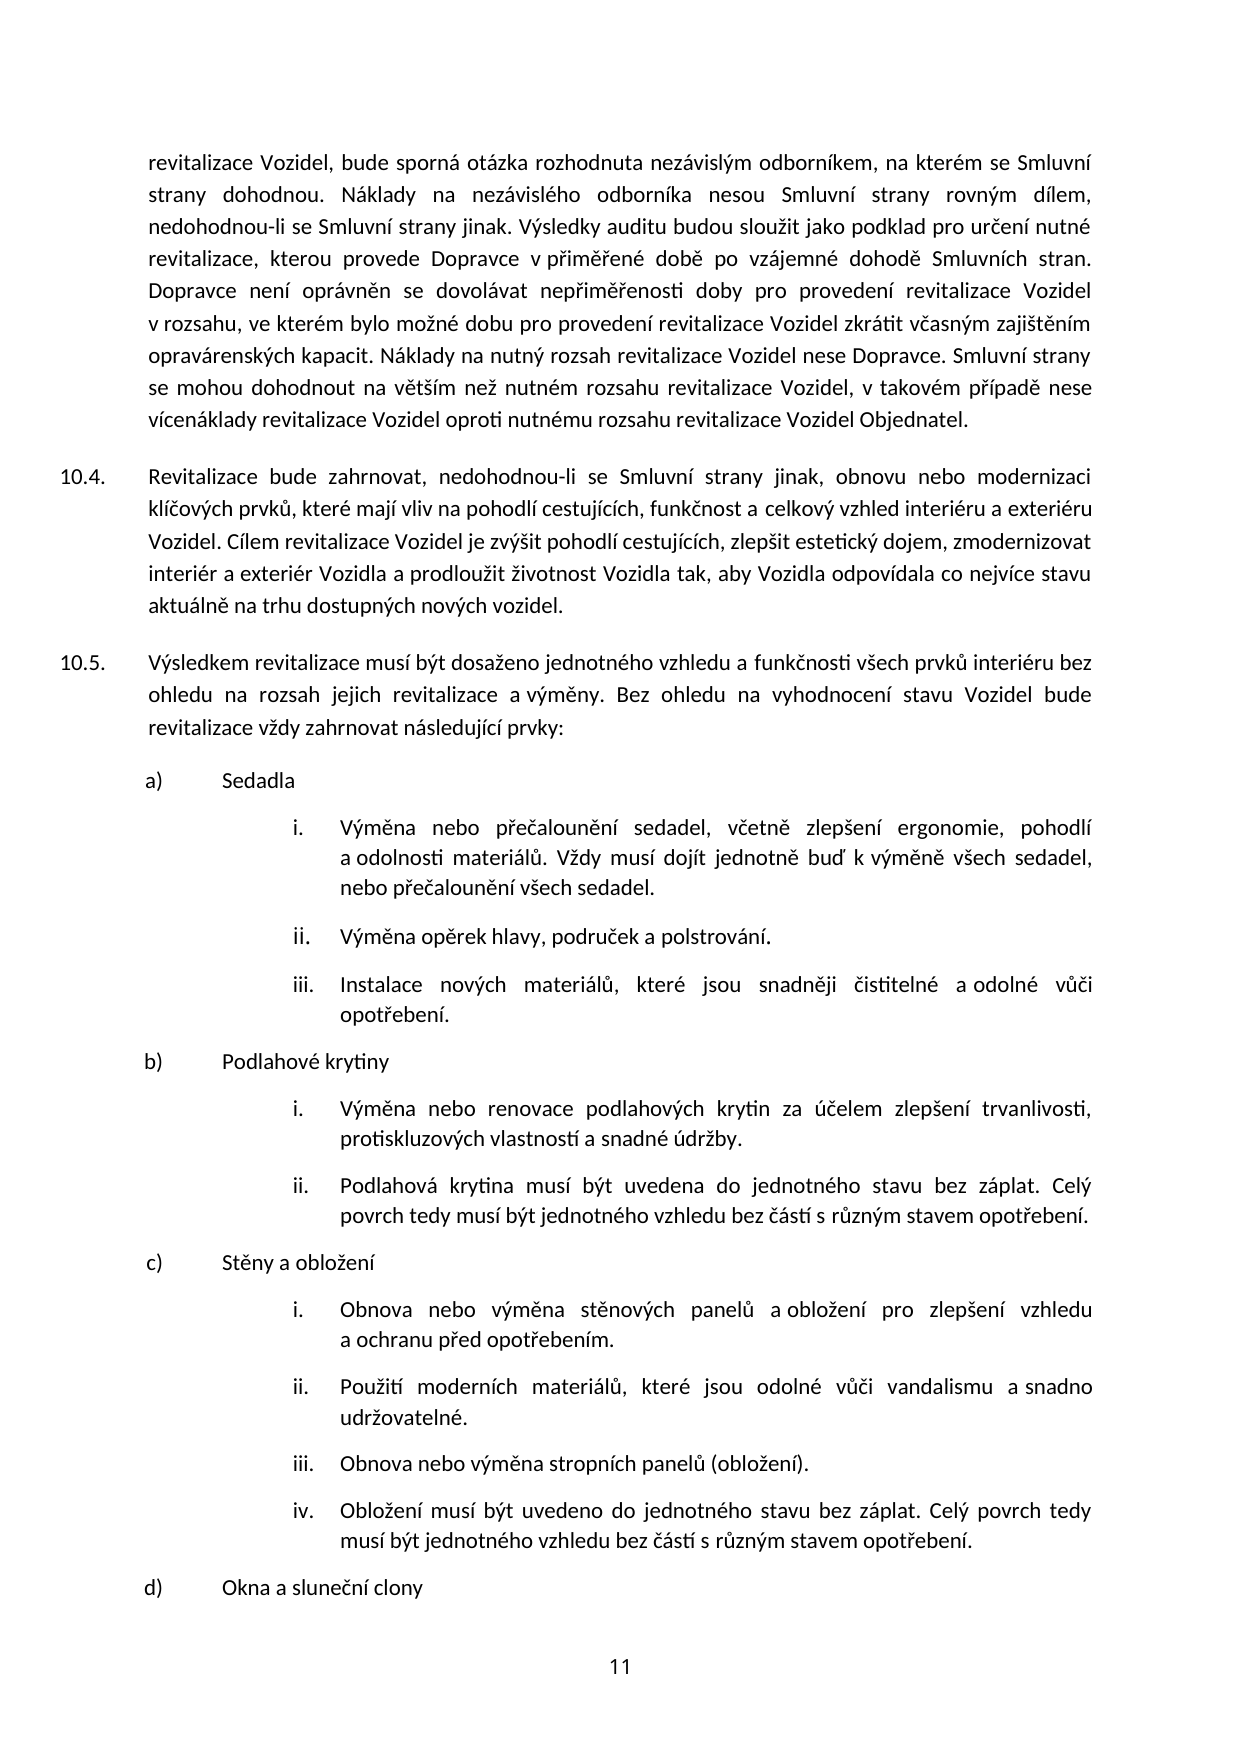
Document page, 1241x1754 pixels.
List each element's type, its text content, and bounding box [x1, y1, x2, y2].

text Výměna opěrek hlavy, područek a polstrování. [293, 920, 1093, 951]
text Výměna nebo přečalounění sedadel, včetně zlepšení ergonomie, pohodlí a odolnosti materiálů. Vždy musí dojít jednotně buď k výměně všech sedadel, nebo přečalounění všech sedadel. [293, 813, 1093, 901]
text Podlahová krytina musí být uvedena do jednotného stavu bez záplat. Celý povrch tedy musí být jednotného vzhledu bez částí s různým stavem opotřebení. [293, 1171, 1093, 1229]
text Použití moderních materiálů, které jsou odolné vůči vandalismu a snadno udržovatelné. [293, 1372, 1093, 1431]
text Okna a sluneční clony [163, 1573, 1093, 1601]
text Obnova nebo výměna stropních panelů (obložení). [293, 1449, 1093, 1477]
text Výměna nebo renovace podlahových krytin za účelem zlepšení trvanlivosti, protiskluzových vlastností a snadné údržby. [293, 1094, 1093, 1152]
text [59, 148, 1093, 433]
text Sedadla [163, 766, 1093, 794]
text Obnova nebo výměna stěnových panelů a obložení pro zlepšení vzhledu a ochranu před opotřebením. [293, 1295, 1093, 1353]
text Výsledkem revitalizace musí být dosaženo jednotného vzhledu a funkčnosti všech prvků interiéru bez ohledu na rozsah jejich revitalizace a výměny. Bez ohledu na vyhodnocení stavu Vozidel bude revitalizace vždy zahrnovat následující prvky: [59, 648, 1093, 741]
text Podlahové krytiny [163, 1047, 1093, 1075]
text Instalace nových materiálů, které jsou snadněji čistitelné a odolné vůči opotřebení. [293, 970, 1093, 1028]
text Obložení musí být uvedeno do jednotného stavu bez záplat. Celý povrch tedy musí být jednotného vzhledu bez částí s různým stavem opotřebení. [293, 1496, 1093, 1554]
text Revitalizace bude zahrnovat, nedohodnou-li se Smluvní strany jinak, obnovu nebo modernizaci klíčových prvků, které mají vliv na pohodlí cestujících, funkčnost a celkový vzhled interiéru a exteriéru Vozidel. Cílem revitalizace Vozidel je zvýšit pohodlí cestujících, zlepšit estetický dojem, zmodernizovat interiér a exteriér Vozidla a prodloužit životnost Vozidla tak, aby Vozidla odpovídala co nejvíce stavu aktuálně na trhu dostupných nových vozidel. [59, 462, 1093, 619]
text Stěny a obložení [163, 1248, 1093, 1276]
